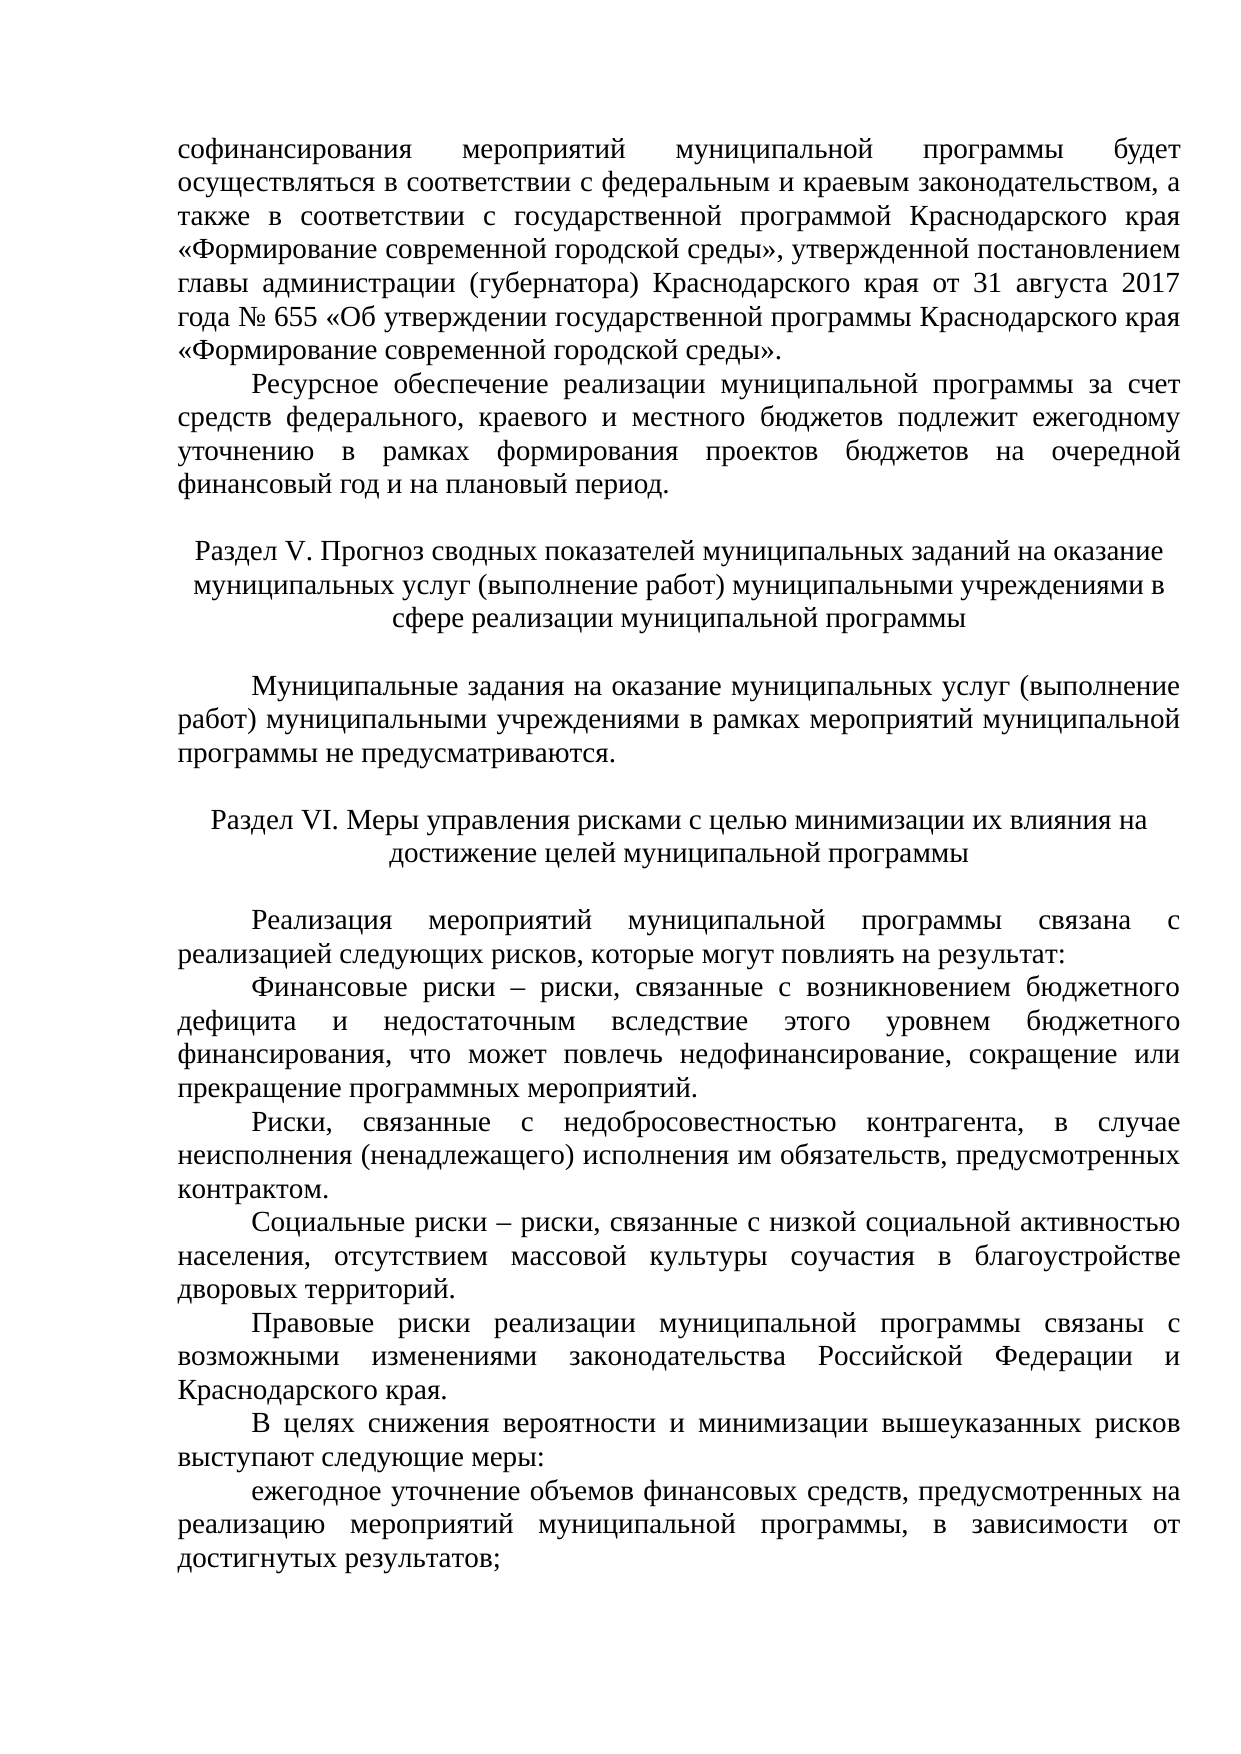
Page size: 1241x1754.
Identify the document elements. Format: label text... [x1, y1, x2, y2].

list В целях снижения вероятности и минимизации вышеуказанных рисков выступают следующие меры: [177, 1406, 1181, 1473]
list Социальные риски – риски, связанные с низкой социальной активностью населения, отсутствием массовой культуры соучастия в благоустройстве дворовых территорий. [177, 1204, 1181, 1305]
text Ресурсное обеспечение реализации муниципальной программы за счет средств федерального, краевого и местного бюджетов подлежит ежегодному уточнению в рамках формирования проектов бюджетов на очередной финансовый год и на плановый период. [177, 366, 1181, 500]
list Раздел VI. Меры управления рисками с целью минимизации их влияния на достижение целей муниципальной программы [177, 802, 1181, 869]
list Реализация мероприятий муниципальной программы связана с реализацией следующих рисков, которые могут повлиять на результат: [177, 902, 1181, 969]
list Финансовые риски – риски, связанные с возникновением бюджетного дефицита и недостаточным вследствие этого уровнем бюджетного финансирования, что может повлечь недофинансирование, сокращение или прекращение программных мероприятий. [177, 969, 1181, 1104]
list Раздел V. Прогноз сводных показателей муниципальных заданий на оказание муниципальных услуг (выполнение работ) муниципальными учреждениями в сфере реализации муниципальной программы [177, 533, 1181, 634]
list ежегодное уточнение объемов финансовых средств, предусмотренных на реализацию мероприятий муниципальной программы, в зависимости от достигнутых результатов; [177, 1473, 1181, 1573]
list Риски, связанные с недобросовестностью контрагента, в случае неисполнения (ненадлежащего) исполнения им обязательств, предусмотренных контрактом. [177, 1104, 1181, 1204]
list Муниципальные задания на оказание муниципальных услуг (выполнение работ) муниципальными учреждениями в рамках мероприятий муниципальной программы не предусматриваются. [177, 668, 1181, 768]
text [177, 131, 1181, 366]
list Правовые риски реализации муниципальной программы связаны с возможными изменениями законодательства Российской Федерации и Краснодарского края. [177, 1305, 1181, 1406]
